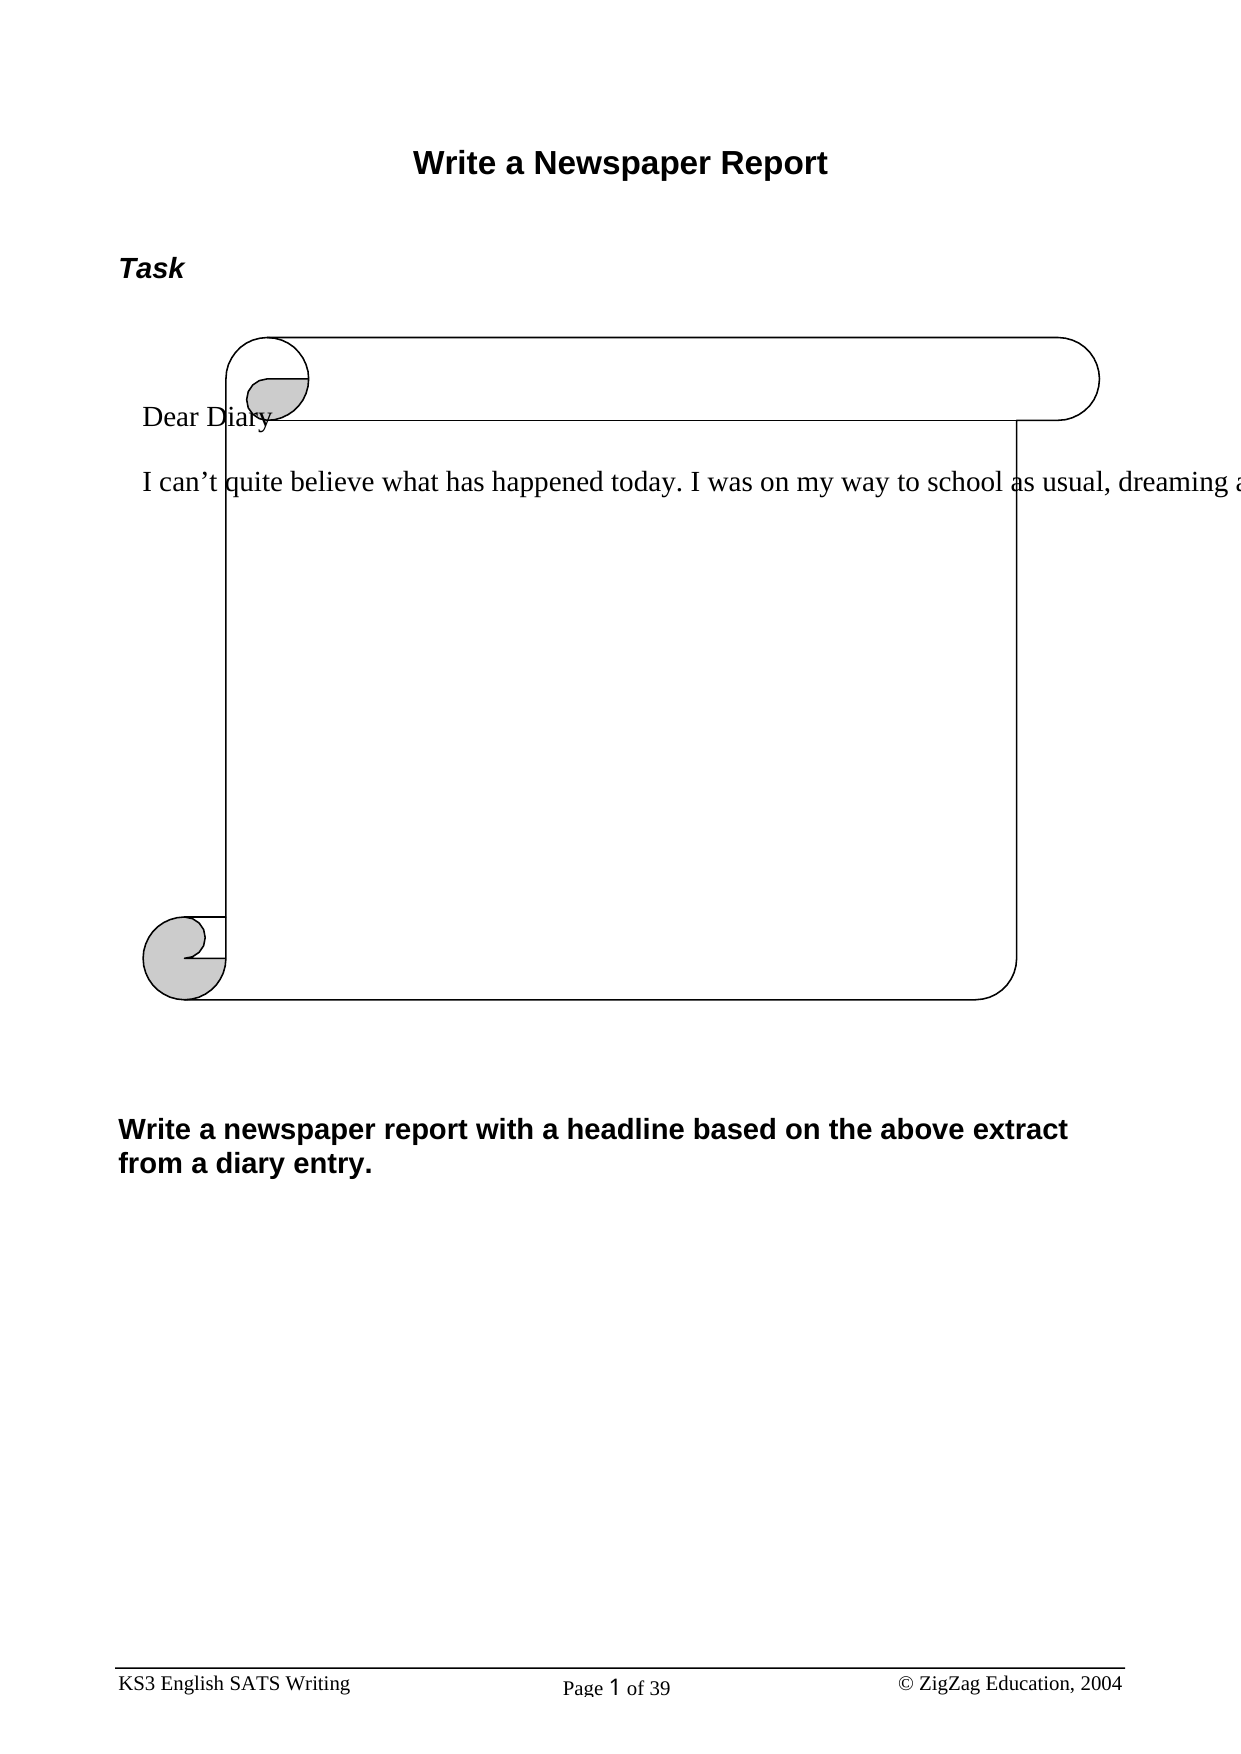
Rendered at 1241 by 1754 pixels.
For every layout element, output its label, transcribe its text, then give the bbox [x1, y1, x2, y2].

title Write a Newspaper Report [412, 143, 829, 181]
text Task [118, 251, 1138, 284]
subtitle Write a newspaper report with a headline based on the above extract from a diary entry. [118, 1112, 1072, 1179]
